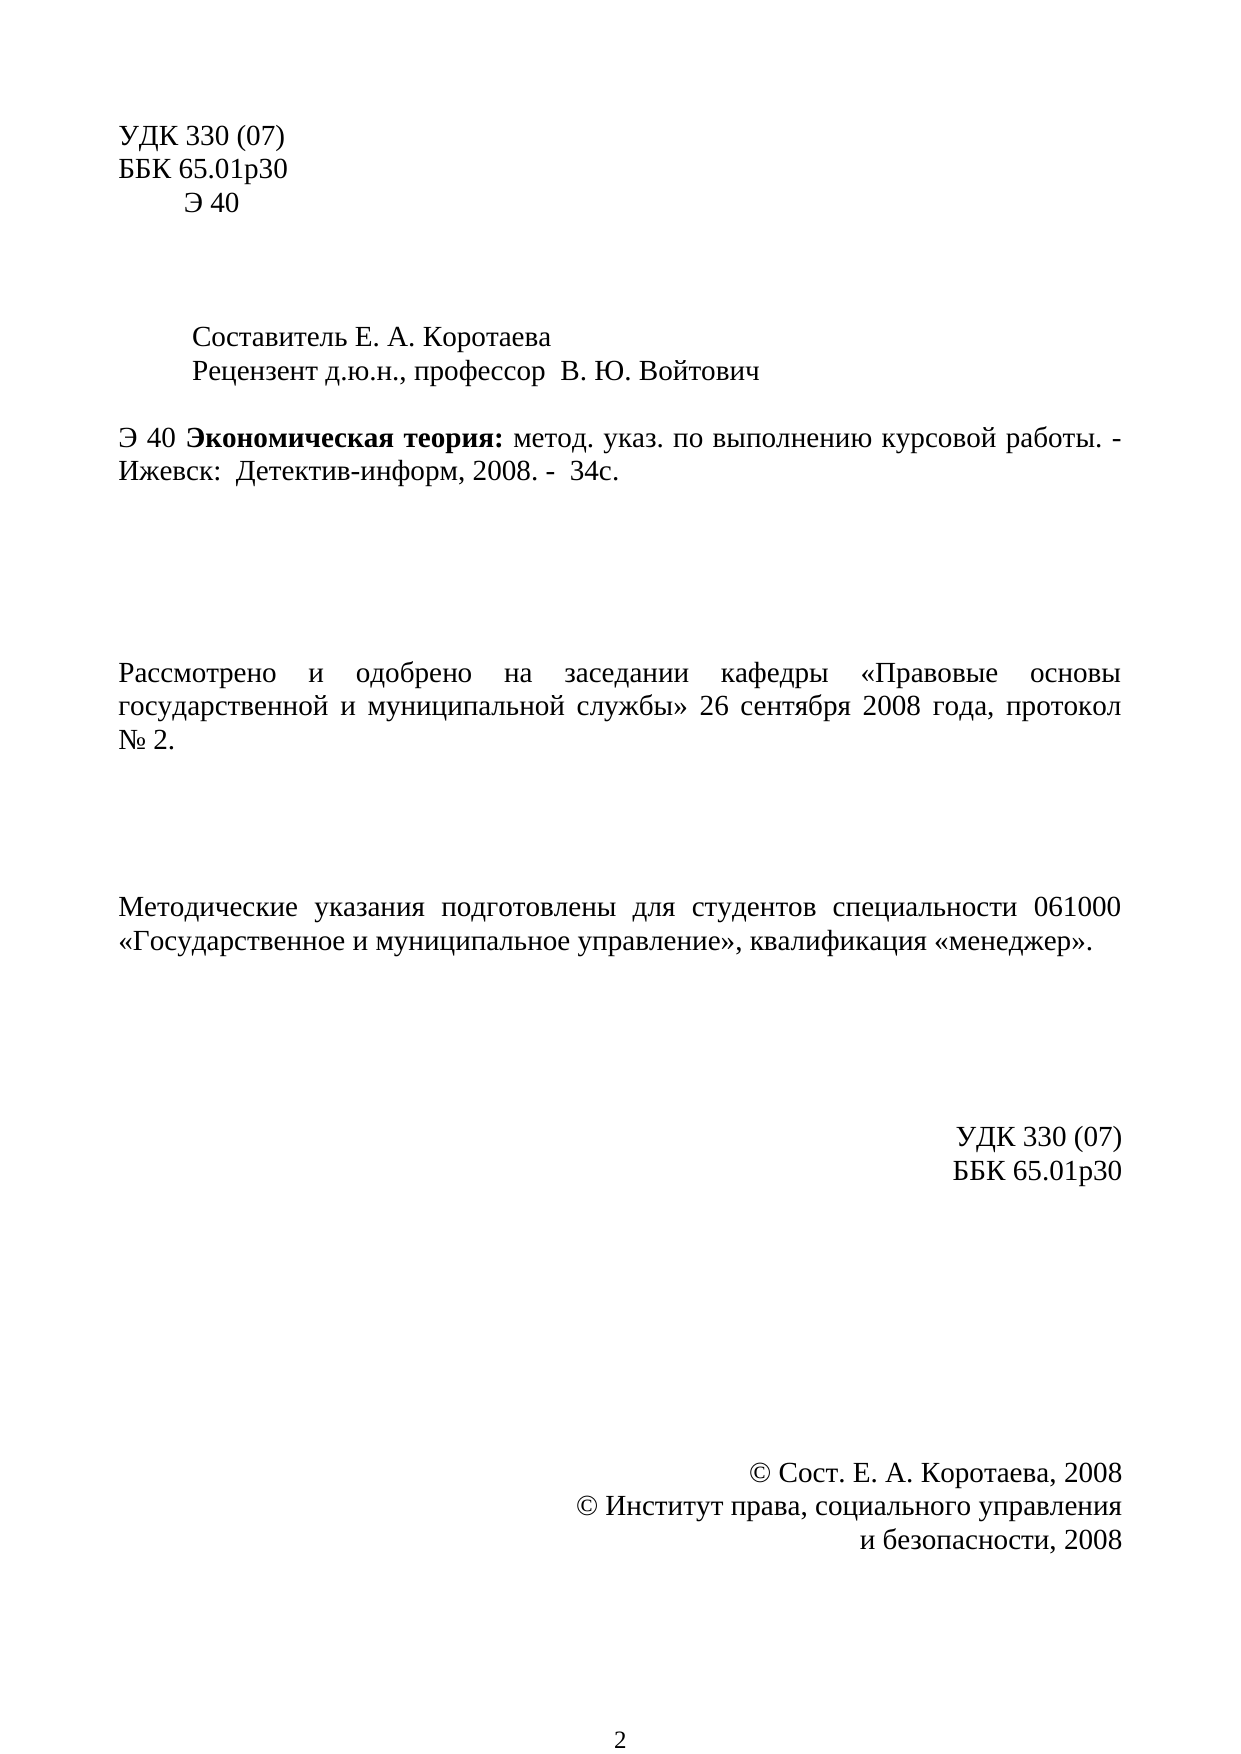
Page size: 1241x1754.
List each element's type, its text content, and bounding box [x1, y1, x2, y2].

text ББК 65.01р30 [118, 152, 1122, 185]
text Методические указания подготовлены для студентов специальности 061000 «Государственное и муниципальное управление», квалификация «менеджер». [118, 889, 1122, 957]
subtitle УДК 330 (07) [118, 118, 1122, 152]
text Э 40 Экономическая теория: метод. указ. по выполнению курсовой работы. - Ижевск: Детектив-информ, 2008. - 34с. [118, 420, 1122, 487]
text и безопасности, 2008 [118, 1522, 1122, 1556]
text Э 40 [118, 185, 1122, 219]
text © Институт права, социального управления [118, 1488, 1122, 1522]
text Рассмотрено и одобрено на заседании кафедры «Правовые основы государственной и муниципальной службы» 26 сентября 2008 года, протокол № 2. [118, 655, 1122, 755]
subtitle ББК 65.01р30 [118, 1153, 1122, 1187]
text Составитель Е. А. Коротаева [118, 319, 1122, 353]
text © Сост. Е. А. Коротаева, 2008 [118, 1455, 1122, 1488]
text УДК 330 (07) [118, 1119, 1122, 1153]
text Рецензент д.ю.н., профессор В. Ю. Войтович [118, 353, 1122, 386]
